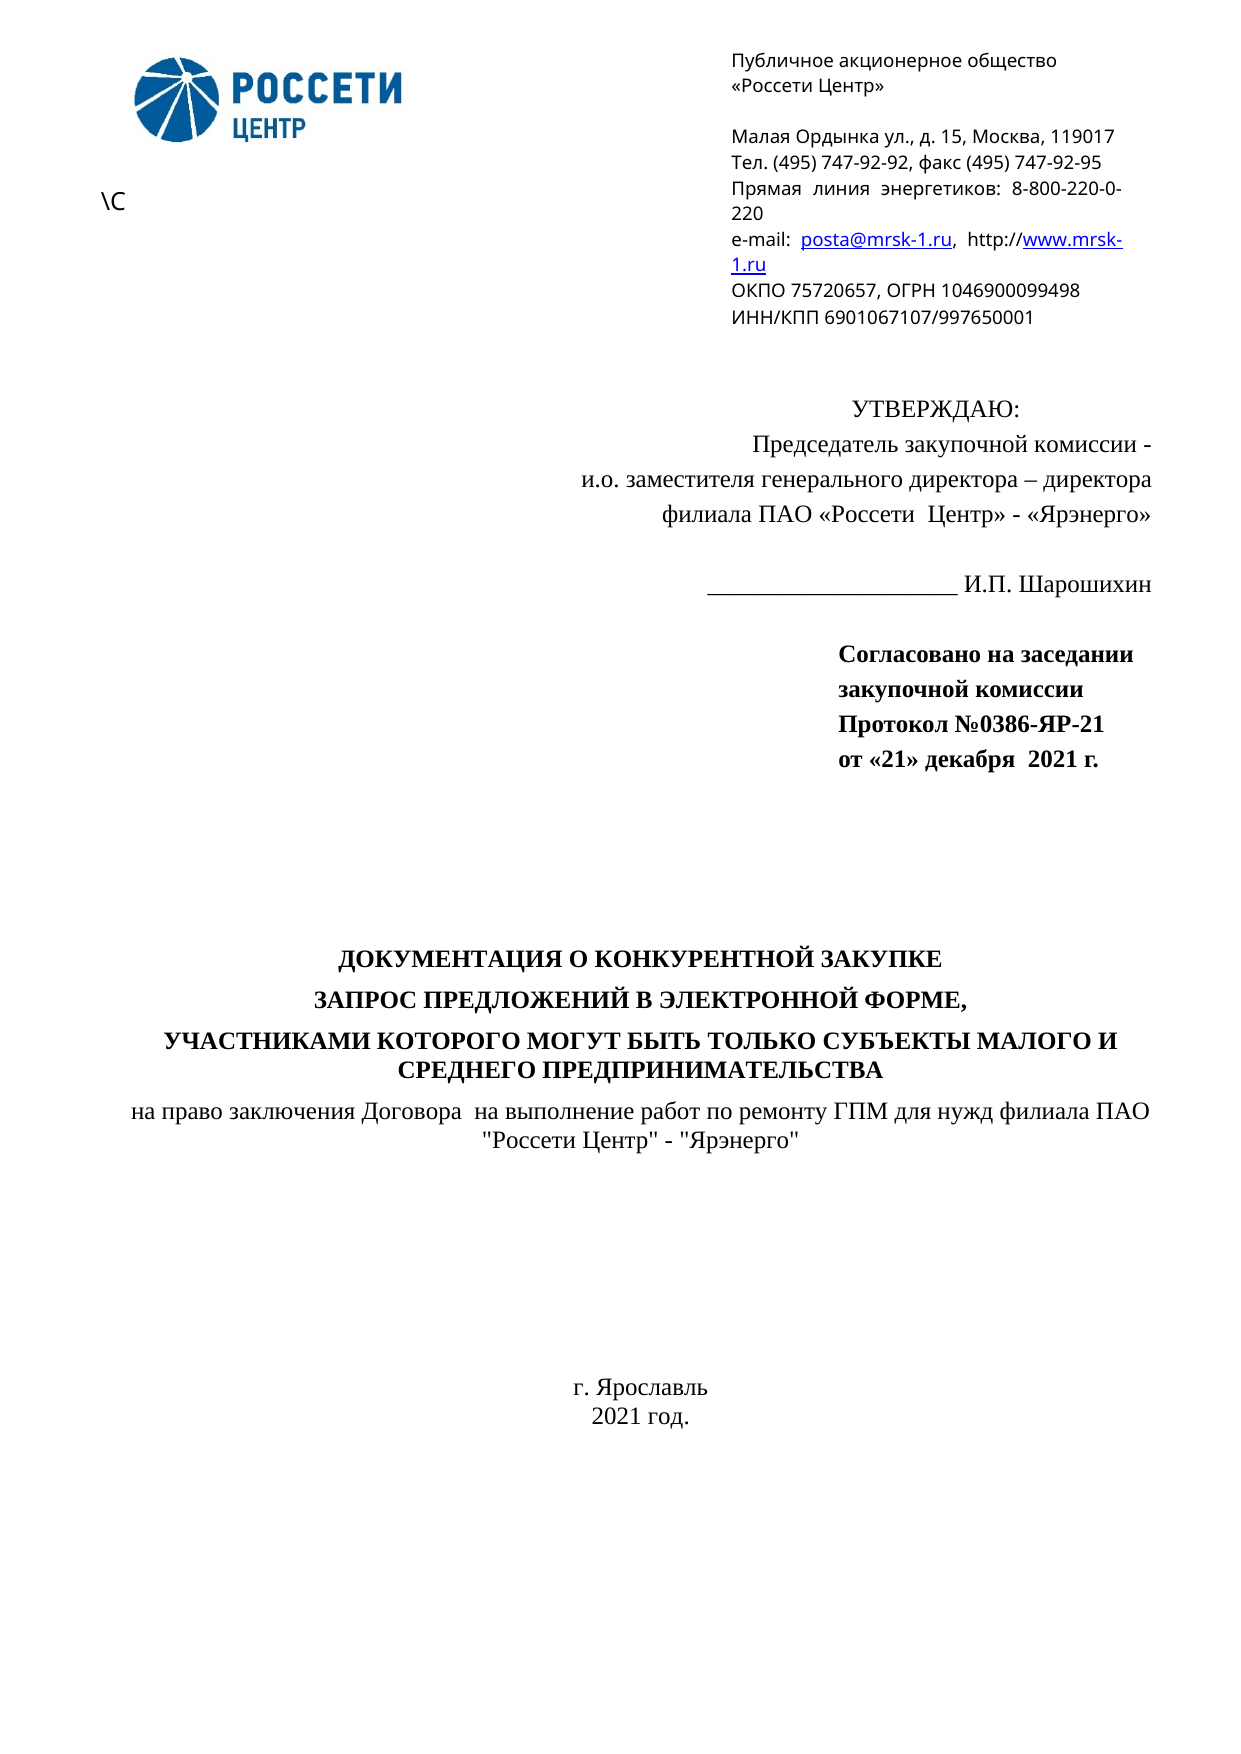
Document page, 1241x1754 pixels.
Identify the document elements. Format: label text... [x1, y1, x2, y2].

text ДОКУМЕНТАЦИЯ О КОНКУРЕНТНОЙ ЗАКУПКЕ [129, 944, 1151, 972]
text Протокол №0386-ЯР-21 [838, 709, 1151, 737]
text УЧАСТНИКАМИ КОТОРОГО МОГУТ БЫТЬ ТОЛЬКО СУБЪЕКТЫ МАЛОГО И СРЕДНЕГО ПРЕДПРИНИМАТЕЛЬСТВА [129, 1026, 1151, 1084]
text ЗАПРОС ПРЕДЛОЖЕНИЙ В ЭЛЕКТРОННОЙ ФОРМЕ, [129, 985, 1151, 1014]
table_header \С [129, 47, 720, 336]
text и.о. заместителя генерального директора – директора [129, 464, 1152, 492]
text Согласовано на заседании [838, 639, 1151, 667]
text УТВЕРЖДАЮ: [720, 394, 1151, 422]
text закупочной комиссии [838, 674, 1151, 702]
text ____________________ И.П. Шарошихин [129, 569, 1151, 597]
text филиала ПАО «Россети Центр» - «Ярэнерго» [129, 499, 1151, 527]
text Председатель закупочной комиссии - [129, 429, 1151, 457]
text на право заключения Договора на выполнение работ по ремонту ГПМ для нужд филиала ПАО "Россети Центр" - "Ярэнерго" [129, 1096, 1151, 1154]
text от «21» декабря 2021 г. [838, 744, 1151, 772]
table_header Публичное акционерное общество «Россети Центр» Малая Ордынка ул., д. 15, Москва, 119017 Тел. (495) 747-92-92, факс (495) 747-92-95 Прямая линия энергетиков: 8-800-220-0-220 e-mail: posta@mrsk-1.ru, http://www.mrsk-1.ru ОКПО 75720657, ОГРН 1046900099498 ИНН/КПП 6901067107/997650001 [720, 47, 1133, 336]
text г. Ярославль 2021 год. [129, 1372, 1151, 1430]
